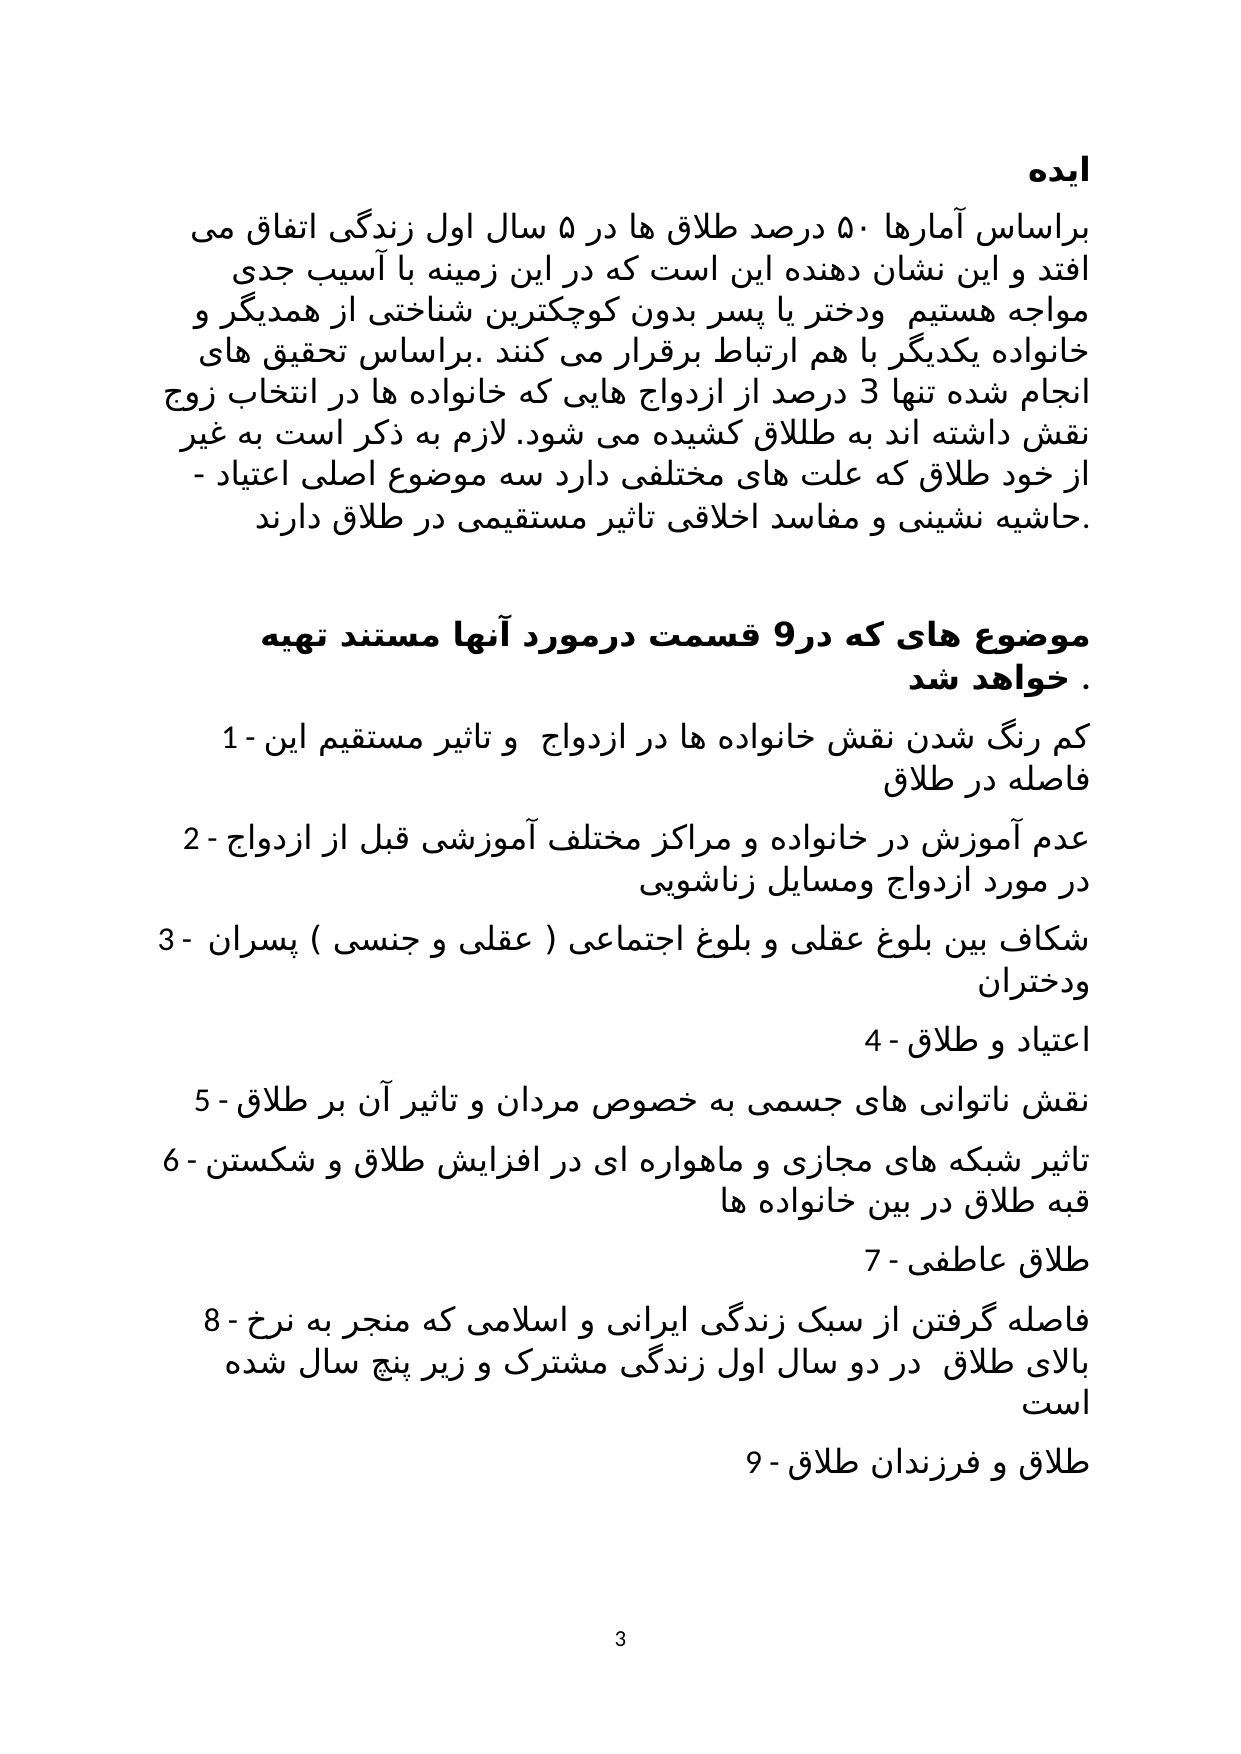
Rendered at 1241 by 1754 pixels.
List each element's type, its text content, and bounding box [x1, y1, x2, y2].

text موضوع های که در9 قسمت درمورد آنها مستند تهیه خواهد شد . [150, 616, 1090, 697]
text 4 - اعتیاد و طلاق [150, 1019, 1090, 1060]
text ایده [150, 150, 1090, 189]
text 8 - فاصله گرفتن از سبک زندگی ایرانی و اسلامی که منجر به نرخ بالای طلاق در دو سال اول زندگی مشترک و زیر پنچ سال شده است [150, 1299, 1090, 1422]
text 3 - شکاف بین بلوغ عقلی و بلوغ اجتماعی ( عقلی و جنسی ) پسران ودختران [150, 918, 1090, 1000]
text 9 - طلاق و فرزندان طلاق [150, 1441, 1090, 1482]
text 7 - طلاق عاطفی [150, 1239, 1090, 1280]
text 5 - نقش ناتوانی های جسمی به خصوص مردان و تاثیر آن بر طلاق [150, 1079, 1090, 1119]
text 2 - عدم آموزش در خانواده و مراکز مختلف آموزشی قبل از ازدواج در مورد ازدواج ومسایل زناشویی [150, 817, 1090, 899]
text 1 - کم رنگ شدن نقش خانواده ها در ازدواج و تاثیر مستقیم این فاصله در طلاق [150, 717, 1090, 798]
text 6 - تاثیر شبکه های مجازی و ماهواره ای در افزایش طلاق و شکستن قبه طلاق در بین خانواده ها [150, 1139, 1090, 1221]
text براساس آمارها ۵۰ درصد طلاق ها در ۵ سال اول زندگی اتفاق می افتد و این نشان دهنده این است که در این زمینه با آسیب جدی مواجه هستیم ودختر یا پسر بدون کوچکترین شناختی از همدیگر و خانواده یکدیگر با هم ارتباط برقرار می کنند .براساس تحقیق های انجام شده تنها 3 درصد از ازدواج هایی که خانواده ها در انتخاب زوج نقش داشته اند به طللاق کشیده می شود. لازم به ذکر است به غیر از خود طلاق که علت های مختلفی دارد سه موضوع اصلی اعتیاد - حاشیه نشینی و مفاسد اخلاقی تاثیر مستقیمی در طلاق دارند. [150, 208, 1090, 537]
